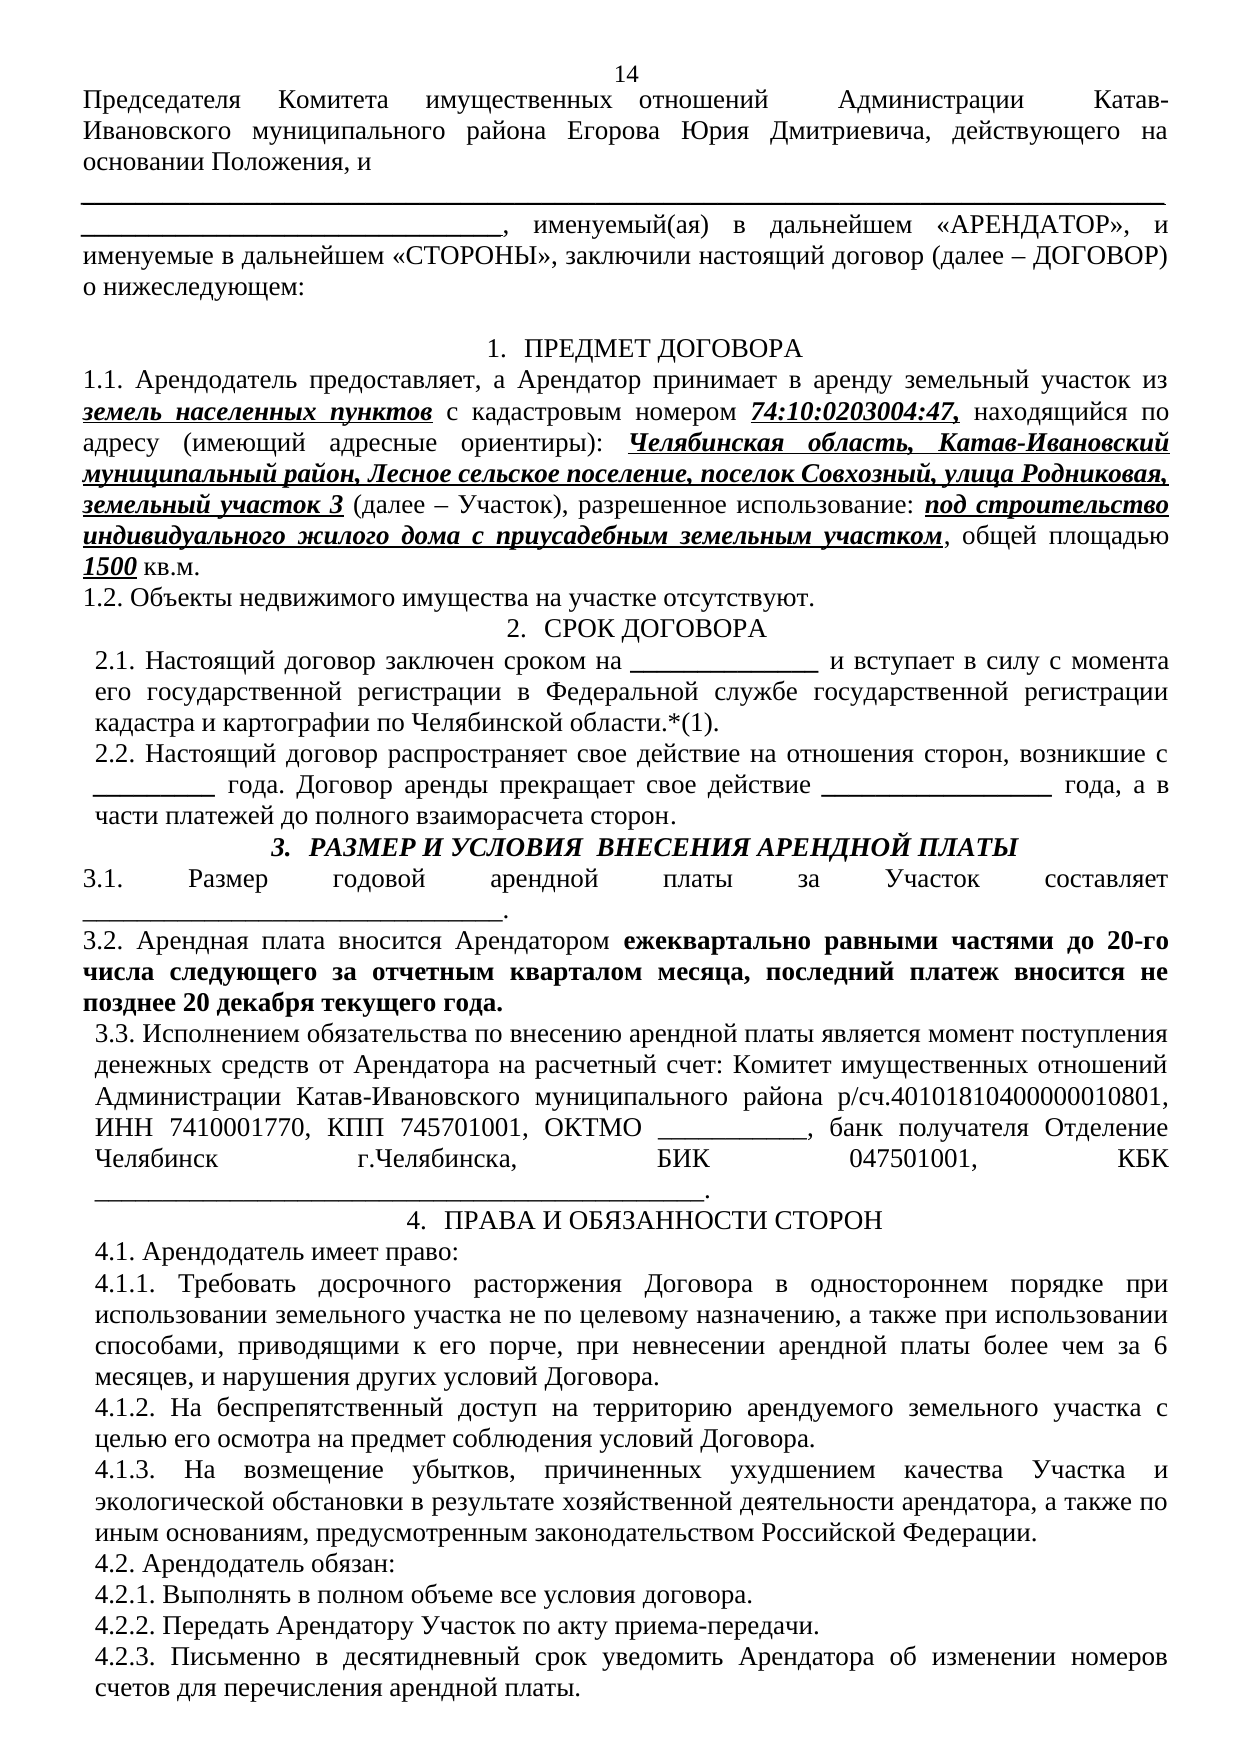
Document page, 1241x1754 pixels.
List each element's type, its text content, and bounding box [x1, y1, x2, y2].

text 3.3. Исполнением обязательства по внесению арендной платы является момент поступления денежных средств от Арендатора на расчетный счет: Комитет имущественных отношений Администрации Катав-Ивановского муниципального района р/сч.40101810400000010801, ИНН 7410001770, КПП 745701001, ОКТМО ___________, банк получателя Отделение Челябинск г.Челябинска, БИК 047501001, КБК _____________________________________________. [94, 1017, 1169, 1204]
text 1.1. Арендодатель предоставляет, а Арендатор принимает в аренду земельный участок из земель населенных пунктов с кадастровым номером 74:10:0203004:47, находящийся по адресу (имеющий адресные ориентиры): Челябинская область, Катав-Ивановский муниципальный район, Лесное сельское поселение, поселок Совхозный, улица Родниковая, земельный участок 3 (далее – Участок), разрешенное использование: под строительство индивидуального жилого дома с приусадебным земельным участком, общей площадью 1500 кв.м. [83, 486, 1169, 581]
text 1.1. Арендодатель предоставляет, а Арендатор принимает в аренду земельный участок из земель населенных пунктов с кадастровым номером 74:10:0203004:47, находящийся по адресу (имеющий адресные ориентиры): Челябинская область, Катав-Ивановский муниципальный район, Лесное сельское поселение, поселок Совхозный, улица Родниковая, земельный участок 3 (далее – Участок), разрешенное использование: под строительство индивидуального жилого дома с приусадебным земельным участком, общей площадью 1500 кв.м. [83, 363, 1169, 484]
list ПРАВА И ОБЯЗАННОСТИ СТОРОН [120, 1204, 1169, 1236]
text 4.2.2. Передать Арендатору Участок по акту приема-передачи. [94, 1609, 1169, 1640]
text 3.1. Размер годовой арендной платы за Участок составляет _______________________________. [83, 862, 1169, 924]
text 1.2. Объекты недвижимого имущества на участке отсутствуют. [83, 581, 1169, 613]
subtitle РАЗМЕР И УСЛОВИЯ ВНЕСЕНИЯ АРЕНДНОЙ ПЛАТЫ [120, 831, 1169, 862]
text 4.1. Арендодатель имеет право: [94, 1236, 1169, 1267]
text 2.1. Настоящий договор заключен сроком на ______________ и вступает в силу с момента его государственной регистрации в Федеральной службе государственной регистрации кадастра и картографии по Челябинской области.*(1). [94, 644, 1169, 737]
text 3.2. Арендная плата вносится Арендатором ежеквартально равными частями до 20-го числа следующего за отчетным кварталом месяца, последний платеж вносится не позднее 20 декабря текущего года. [83, 924, 1169, 1017]
text 4.1.2. На беспрепятственный доступ на территорию арендуемого земельного участка с целью его осмотра на предмет соблюдения условий Договора. [94, 1391, 1169, 1453]
list ПРЕДМЕТ ДОГОВОРА [120, 332, 1169, 363]
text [83, 83, 1169, 177]
list СРОК ДОГОВОРА [120, 613, 1153, 644]
text 4.1.3. На возмещение убытков, причиненных ухудшением качества Участка и экологической обстановки в результате хозяйственной деятельности арендатора, а также по иным основаниям, предусмотренным законодательством Российской Федерации. [94, 1453, 1169, 1547]
text 4.2.3. Письменно в десятидневный срок уведомить Арендатора об изменении номеров счетов для перечисления арендной платы. [94, 1640, 1169, 1703]
text 4.1.1. Требовать досрочного расторжения Договора в одностороннем порядке при использовании земельного участка не по целевому назначению, а также при использовании способами, приводящими к его порче, при невнесении арендной платы более чем за 6 месяцев, и нарушения других условий Договора. [94, 1267, 1169, 1391]
text 4.2.1. Выполнять в полном объеме все условия договора. [94, 1578, 1169, 1609]
text 4.2. Арендодатель обязан: [94, 1547, 1169, 1578]
text 2.2. Настоящий договор распространяет свое действие на отношения сторон, возникшие с _________ года. Договор аренды прекращает свое действие _________________ года, а в части платежей до полного взаиморасчета сторон. [94, 737, 1169, 831]
text _______________________________________________________________________________________________________________, именуемый(ая) в дальнейшем «АРЕНДАТОР», и именуемые в дальнейшем «СТОРОНЫ», заключили настоящий договор (далее – ДОГОВОР) о нижеследующем: [83, 177, 1169, 301]
